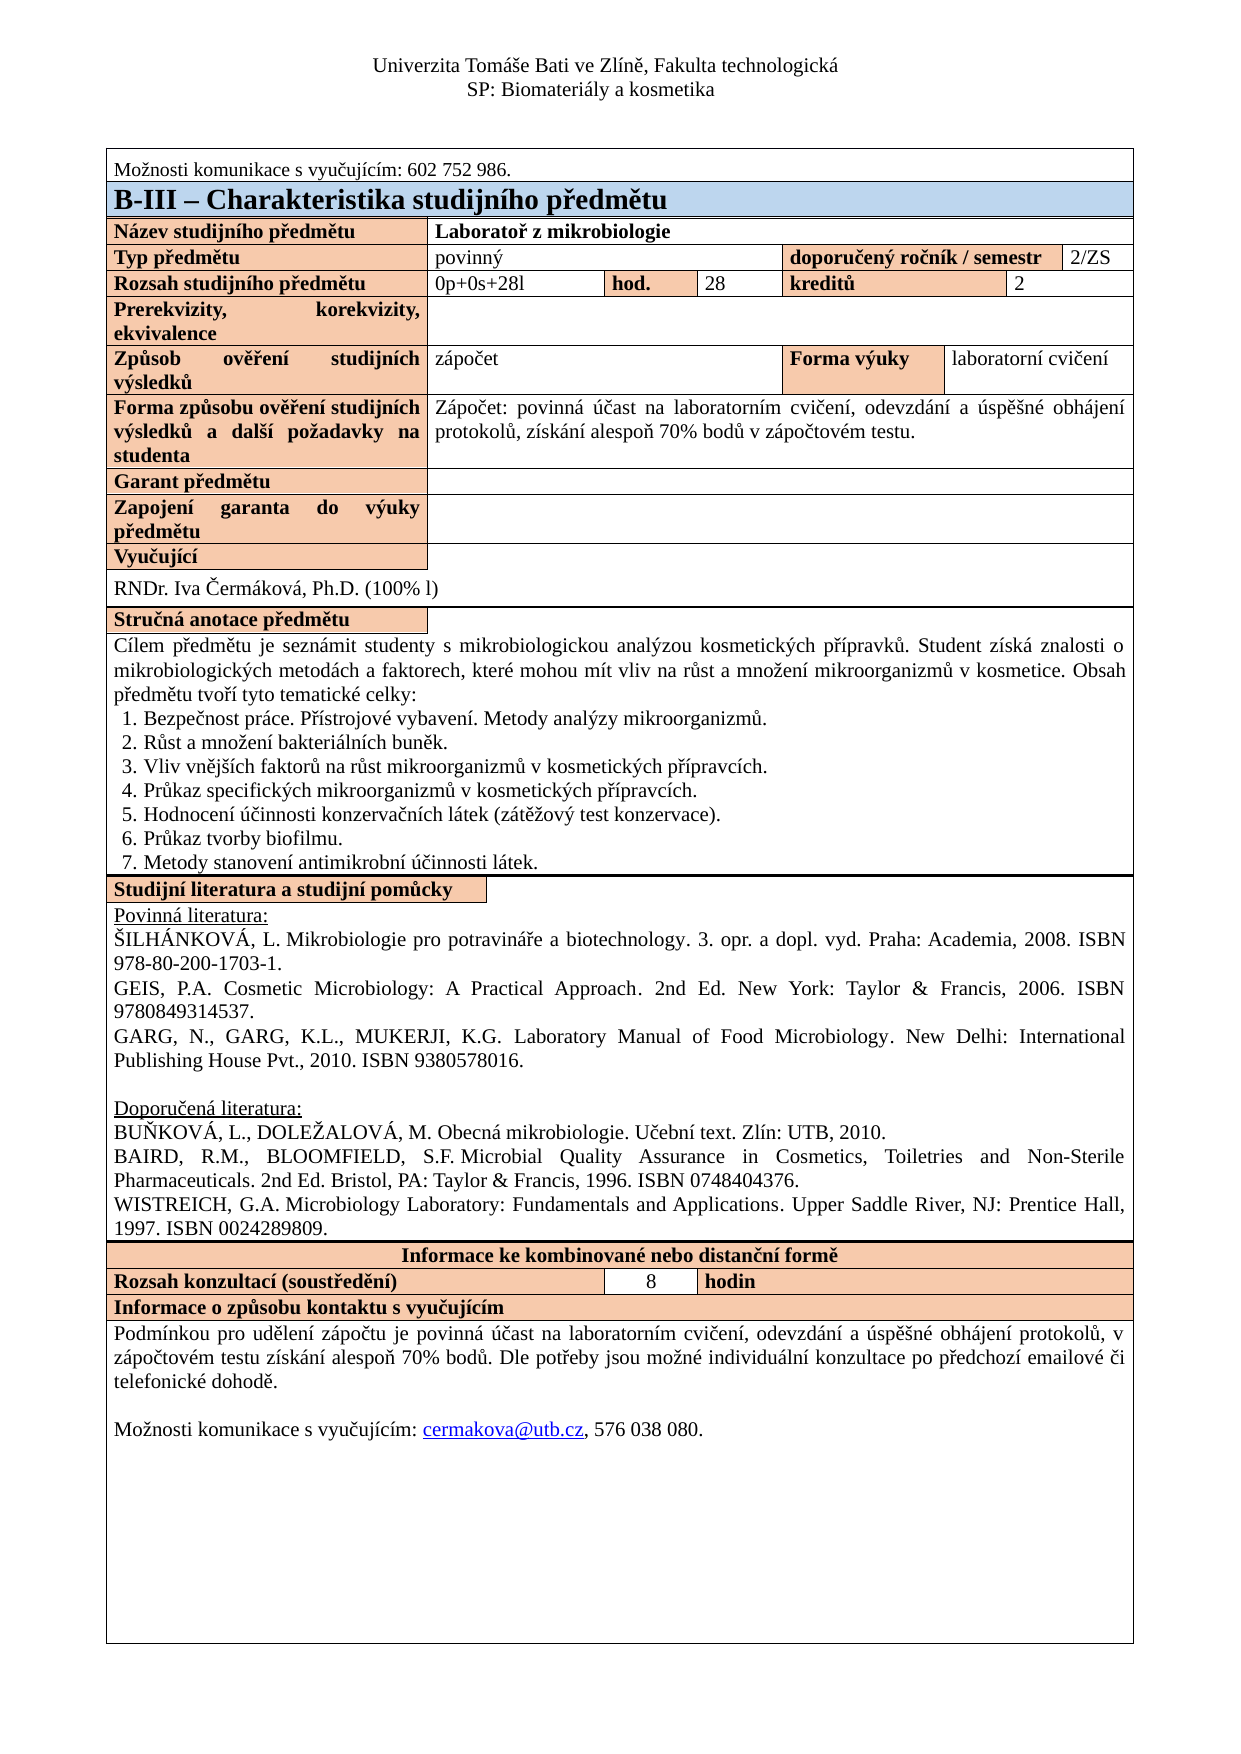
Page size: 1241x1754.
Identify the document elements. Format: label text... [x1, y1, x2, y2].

table_cell 28 [698, 271, 782, 296]
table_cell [107, 149, 1133, 181]
table_cell Zapojení garanta do výuky předmětu [107, 495, 427, 543]
table_cell [428, 297, 1133, 345]
table_cell Stručná anotace předmětu [107, 608, 427, 632]
table_cell RNDr. Iva Čermáková, Ph.D. (100% l) [107, 569, 1133, 606]
table_cell B-III – Charakteristika studijního předmětu [107, 182, 1133, 216]
table_cell 8 [605, 1269, 697, 1294]
table_cell [428, 544, 1133, 569]
table_cell Název studijního předmětu [107, 219, 427, 244]
table_cell Prerekvizity, korekvizity, ekvivalence [107, 297, 427, 345]
table_cell laboratorní cvičení [945, 346, 1133, 394]
table_cell hodin [698, 1269, 1133, 1294]
table_cell Cílem předmětu je seznámit studenty s mikrobiologickou analýzou kosmetických přípravků. Student získá znalosti o mikrobiologických metodách a faktorech, které mohou mít vliv na růst a množení mikroorganizmů v kosmetice. Obsah předmětu tvoří tyto tematické celky: Bezpečnost práce. Přístrojové vybavení. Metody analýzy mikroorganizmů. Růst a množení bakteriálních buněk. Vliv vnějších faktorů na růst mikroorganizmů v kosmetických přípravcích. Průkaz specifických mikroorganizmů v kosmetických přípravcích. Hodnocení účinnosti konzervačních látek (zátěžový test konzervace). Průkaz tvorby biofilmu. Metody stanovení antimikrobní účinnosti látek. [107, 633, 1133, 874]
table_cell Garant předmětu [107, 469, 427, 493]
table_cell Forma způsobu ověření studijních výsledků a další požadavky na studenta [107, 395, 427, 467]
table_cell [487, 877, 1133, 902]
table_cell zápočet [428, 346, 782, 394]
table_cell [107, 1321, 1133, 1642]
table_cell Povinná literatura: ŠILHÁNKOVÁ, L. Mikrobiologie pro potravináře a biotechnology. 3. opr. a dopl. vyd. Praha: Academia, 2008. ISBN 978-80-200-1703-1. GEIS, P.A. Cosmetic Microbiology: A Practical Approach. 2nd Ed. New York: Taylor & Francis, 2006. ISBN 9780849314537. GARG, N., GARG, K.L., MUKERJI, K.G. Laboratory Manual of Food Microbiology. New Delhi: International Publishing House Pvt., 2010. ISBN 9380578016. Doporučená literatura: BUŇKOVÁ, L., DOLEŽALOVÁ, M. Obecná mikrobiologie. Učební text. Zlín: UTB, 2010. BAIRD, R.M., BLOOMFIELD, S.F. Microbial Quality Assurance in Cosmetics, Toiletries and Non-Sterile Pharmaceuticals. 2nd Ed. Bristol, PA: Taylor & Francis, 1996. ISBN 0748404376. WISTREICH, G.A. Microbiology Laboratory: Fundamentals and Applications. Upper Saddle River, NJ: Prentice Hall, 1997. ISBN 0024289809. [107, 902, 1133, 1240]
table_cell 2/ZS [1063, 245, 1133, 270]
table_cell [428, 495, 1133, 543]
table_cell [428, 608, 1133, 632]
table_cell doporučený ročník / semestr [783, 245, 1062, 270]
table_cell Zápočet: povinná účast na laboratorním cvičení, odevzdání a úspěšné obhájení protokolů, získání alespoň 70% bodů v zápočtovém testu. [428, 395, 1133, 467]
table_cell Rozsah konzultací (soustředění) [107, 1269, 604, 1294]
table_cell Informace ke kombinované nebo distanční formě [107, 1243, 1133, 1268]
table_cell Laboratoř z mikrobiologie [428, 219, 1133, 244]
table_cell Typ předmětu [107, 245, 427, 270]
table_cell kreditů [783, 271, 1006, 296]
table_cell Způsob ověření studijních výsledků [107, 346, 427, 394]
table_cell 0p+0s+28l [428, 271, 604, 296]
table_cell Rozsah studijního předmětu [107, 271, 427, 296]
table_cell hod. [605, 271, 697, 296]
table_cell Forma výuky [783, 346, 944, 394]
table_cell [428, 469, 1133, 493]
table_cell Informace o způsobu kontaktu s vyučujícím [107, 1295, 1133, 1320]
table_cell 2 [1007, 271, 1133, 296]
table_cell Studijní literatura a studijní pomůcky [107, 877, 486, 902]
table_cell povinný [428, 245, 782, 270]
table_cell Vyučující [107, 544, 427, 569]
